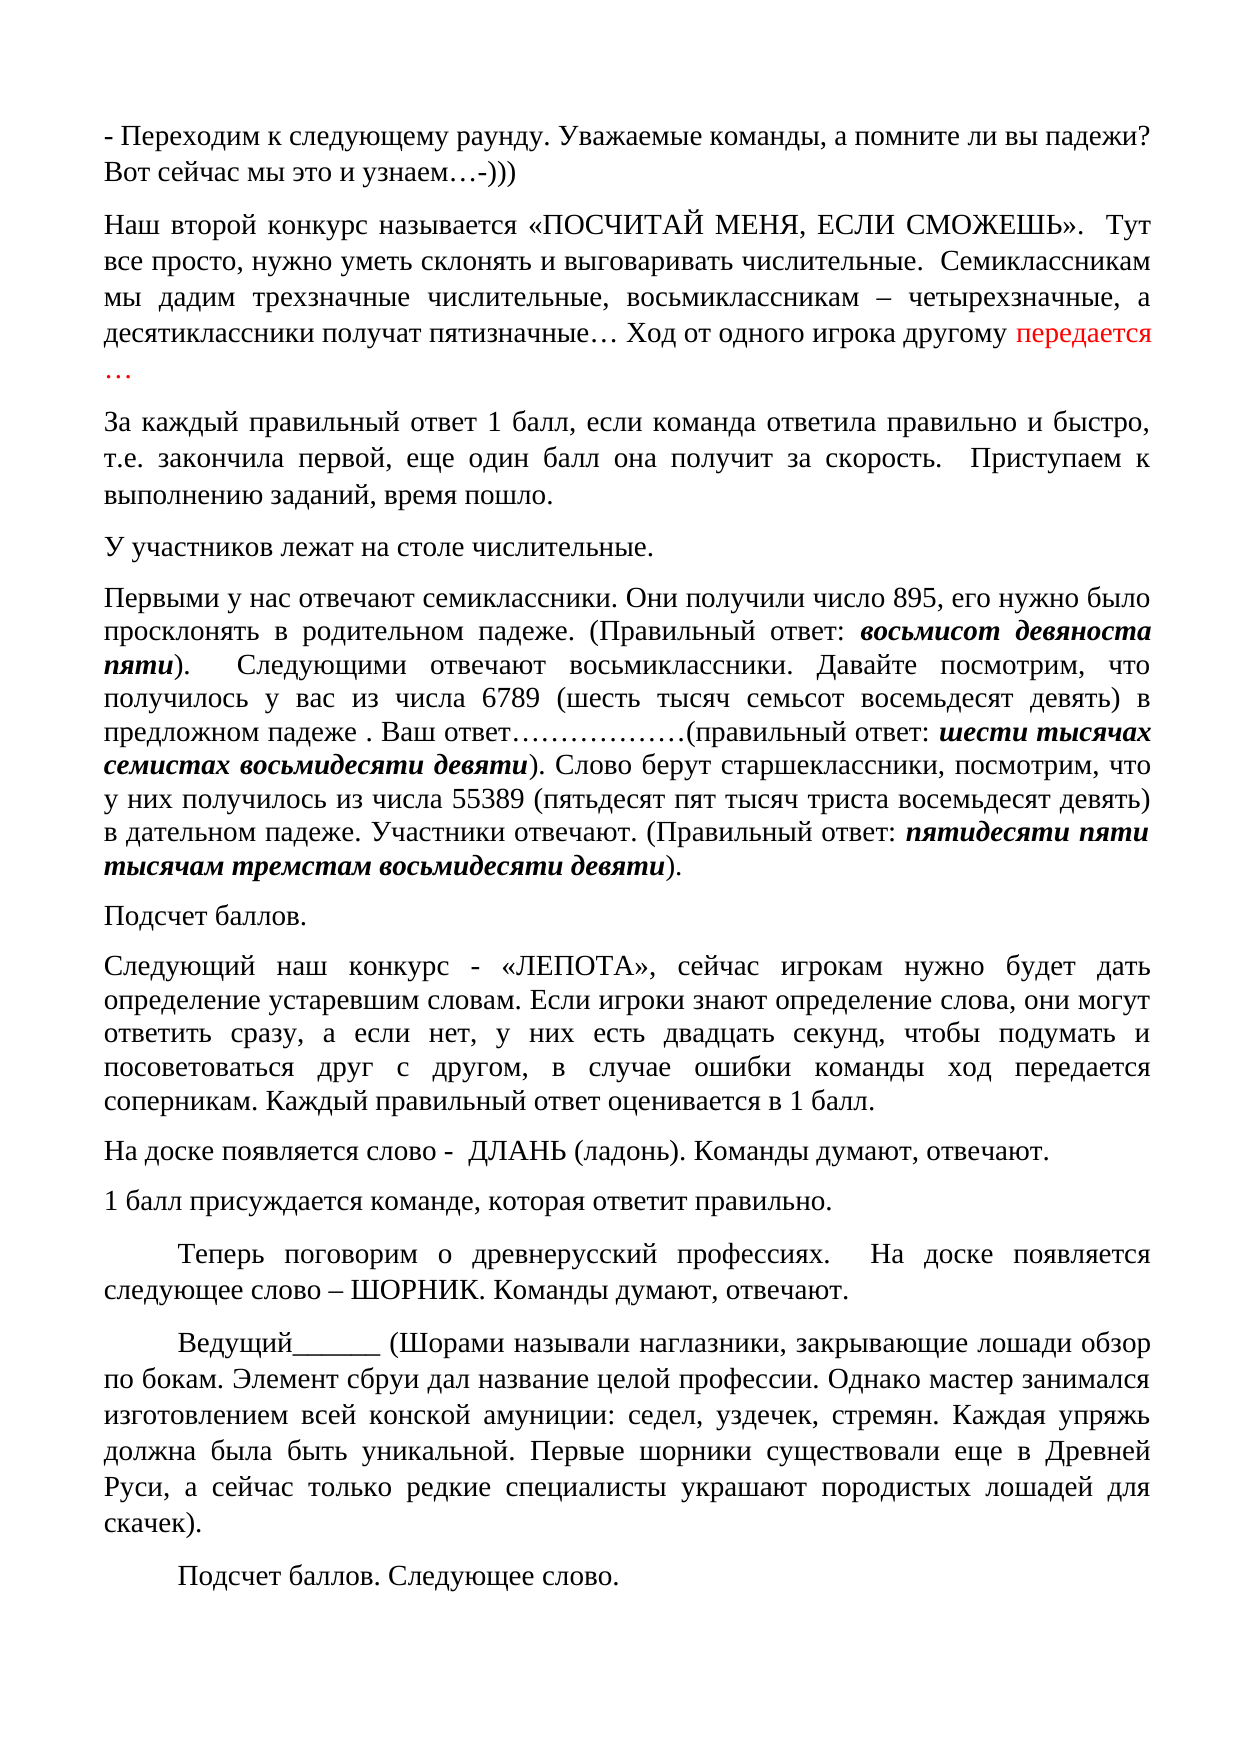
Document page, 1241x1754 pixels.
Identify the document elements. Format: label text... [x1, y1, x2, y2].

text - Переходим к следующему раунду. Уважаемые команды, а помните ли вы падежи? Вот сейчас мы это и узнаем…-))) [103, 118, 1152, 188]
text Теперь поговорим о древнерусский профессиях. На доске появляется следующее слово – ШОРНИК. Команды думают, отвечают. [103, 1236, 1152, 1306]
text На доске появляется слово - ДЛАНЬ (ладонь). Команды думают, отвечают. [103, 1133, 1152, 1166]
text 1 балл присуждается команде, которая ответит правильно. [103, 1183, 1152, 1217]
text Следующий наш конкурс - «ЛЕПОТА», сейчас игрокам нужно будет дать определение устаревшим словам. Если игроки знают определение слова, они могут ответить сразу, а если нет, у них есть двадцать секунд, чтобы подумать и посоветоваться друг с другом, в случае ошибки команды ход передается соперникам. Каждый правильный ответ оценивается в 1 балл. [103, 948, 1152, 1116]
text У участников лежат на столе числительные. [103, 529, 1152, 563]
text За каждый правильный ответ 1 балл, если команда ответила правильно и быстро, т.е. закончила первой, еще один балл она получит за скорость. Приступаем к выполнению заданий, время пошло. [103, 404, 1152, 510]
text Первыми у нас отвечают семиклассники. Они получили число 895, его нужно было просклонять в родительном падеже. (Правильный ответ: восьмисот девяноста пяти). Следующими отвечают восьмиклассники. Давайте посмотрим, что получилось у вас из числа 6789 (шесть тысяч семьсот восемьдесят девять) в предложном падеже . Ваш ответ………………(правильный ответ: шести тысячах семистах восьмидесяти девяти). Слово берут старшеклассники, посмотрим, что у них получилось из числа 55389 (пятьдесят пят тысяч триста восемьдесят девять) в дательном падеже. Участники отвечают. (Правильный ответ: пятидесяти пяти тысячам тремстам восьмидесяти девяти). [103, 580, 1152, 882]
text Ведущий______ (Шорами называли наглазники, закрывающие лошади обзор по бокам. Элемент сбруи дал название целой профессии. Однако мастер занимался изготовлением всей конской амуниции: седел, уздечек, стремян. Каждая упряжь должна была быть уникальной. Первые шорники существовали еще в Древней Руси, а сейчас только редкие специалисты украшают породистых лошадей для скачек). [103, 1325, 1152, 1539]
text Подсчет баллов. [103, 898, 1152, 932]
text Наш второй конкурс называется «ПОСЧИТАЙ МЕНЯ, ЕСЛИ СМОЖЕШЬ». Тут все просто, нужно уметь склонять и выговаривать числительные. Семиклассникам мы дадим трехзначные числительные, восьмиклассникам – четырехзначные, а десятиклассники получат пятизначные… Ход от одного игрока другому передается … [103, 207, 1152, 385]
text Подсчет баллов. Следующее слово. [103, 1558, 1152, 1592]
